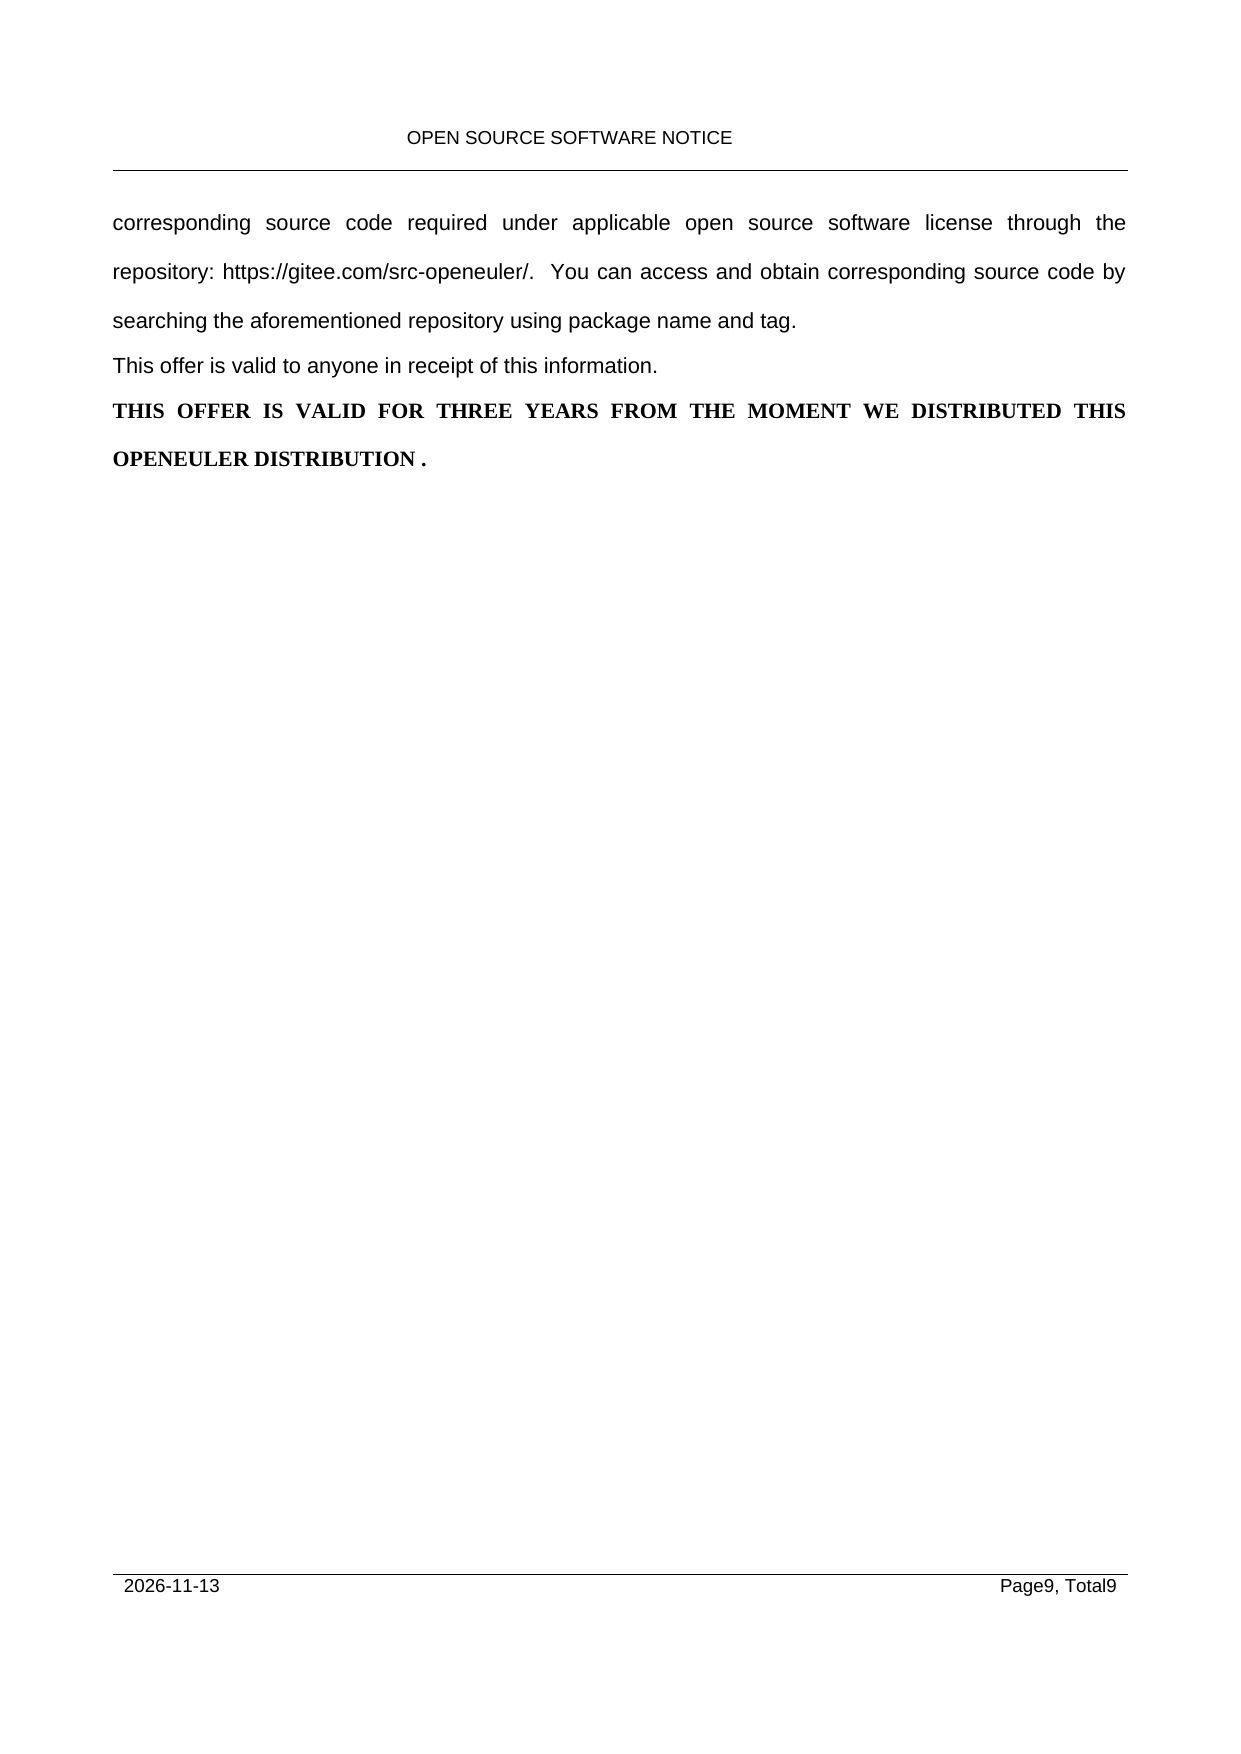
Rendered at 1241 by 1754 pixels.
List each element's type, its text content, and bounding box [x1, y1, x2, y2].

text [112, 206, 1128, 336]
text THIS OFFER IS VALID FOR THREE YEARS FROM THE MOMENT WE DISTRIBUTED THIS OPENEULER DISTRIBUTION . [112, 394, 1128, 475]
text This offer is valid to anyone in receipt of this information. [112, 349, 1128, 381]
